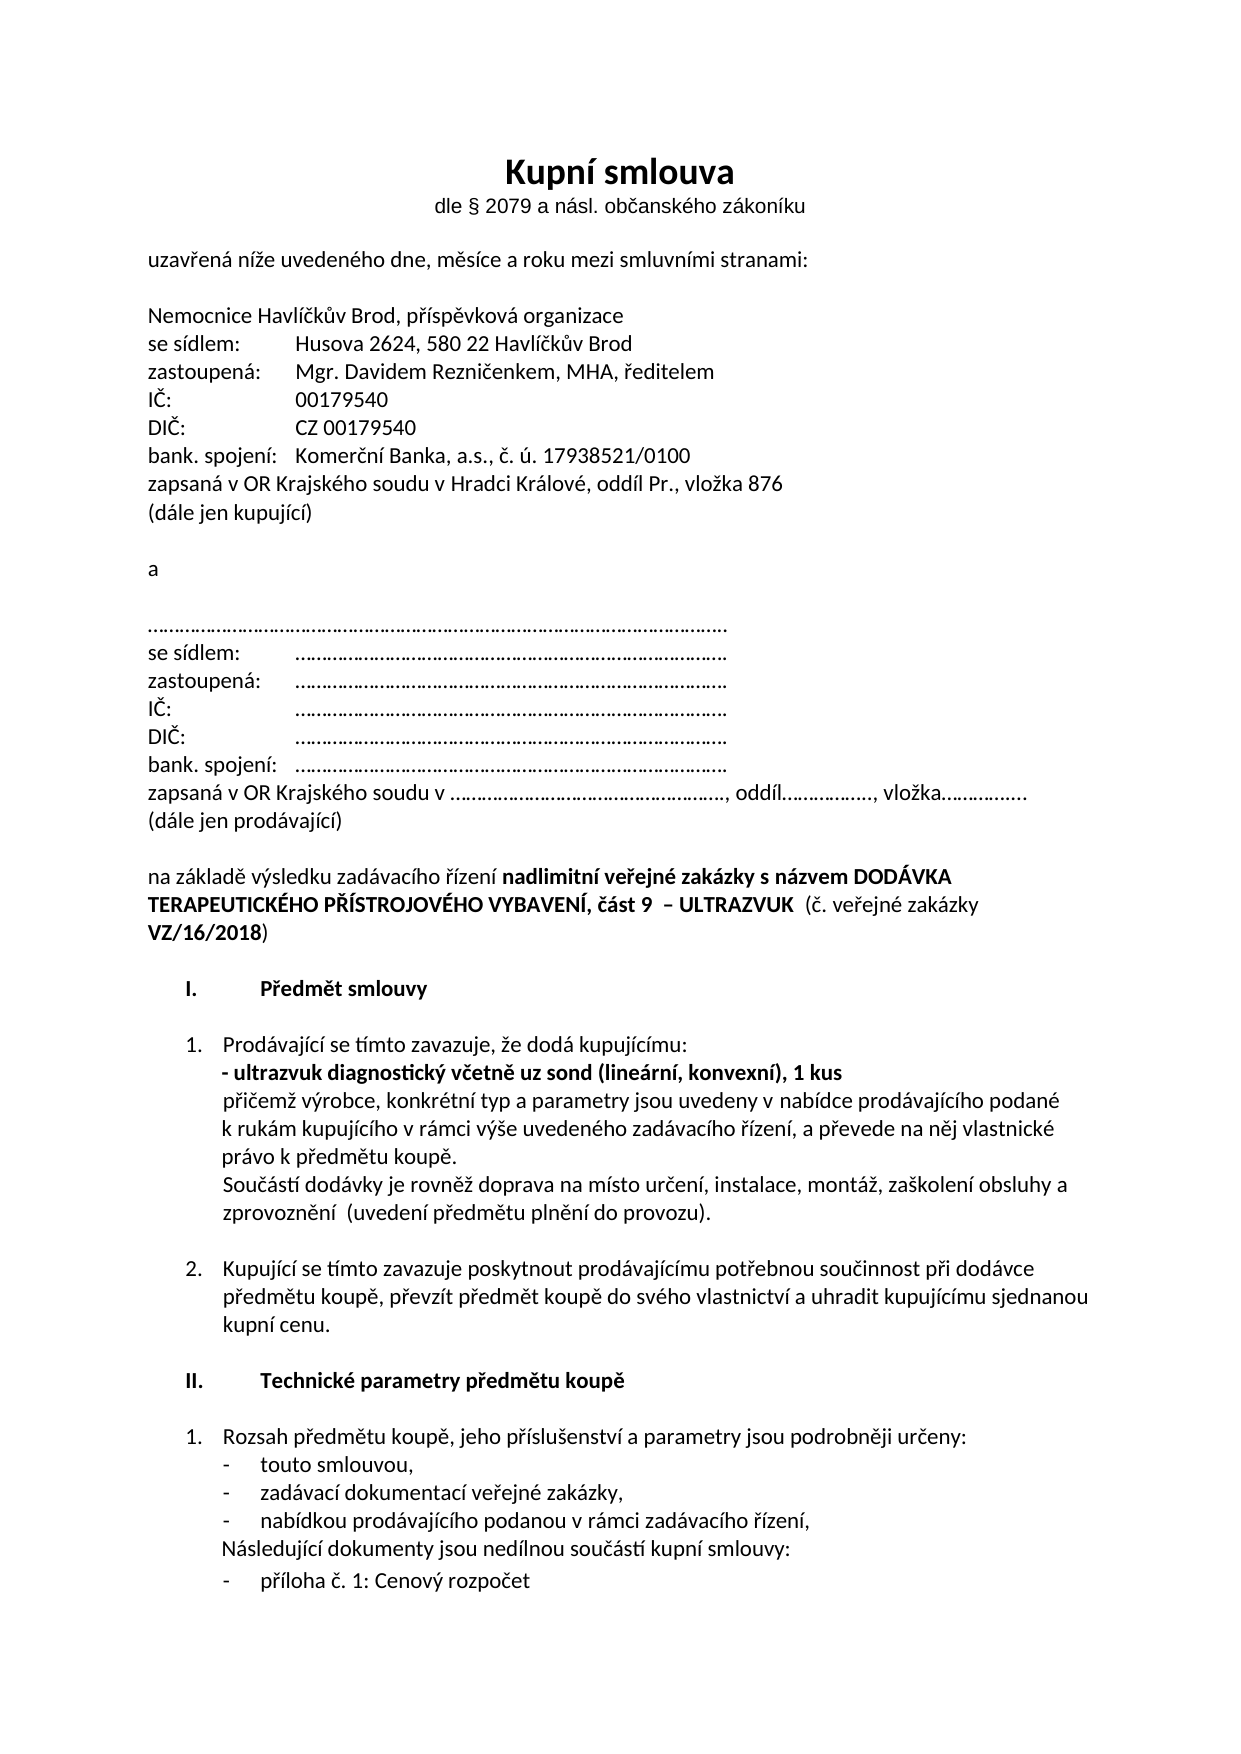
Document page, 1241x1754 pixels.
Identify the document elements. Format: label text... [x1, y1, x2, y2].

list zadávací dokumentací veřejné zakázky, [223, 1478, 1093, 1506]
list příloha č. 1: Cenový rozpočet [223, 1567, 1093, 1594]
text zastoupená: ………………………………………………………………………. [148, 666, 1093, 694]
text DIČ: ………………………………………………………………………. [148, 722, 1093, 750]
text DIČ: CZ 00179540 [148, 413, 1093, 442]
list Předmět smlouvy [185, 974, 1093, 1002]
text Následující dokumenty jsou nedílnou součástí kupní smlouvy: [148, 1534, 1093, 1562]
text na základě výsledku zadávacího řízení nadlimitní veřejné zakázky s názvem DODÁVKA TERAPEUTICKÉHO PŘÍSTROJOVÉHO VYBAVENÍ, část 9 – ULTRAZVUK (č. veřejné zakázky VZ/16/2018) [148, 862, 1093, 946]
list Součástí dodávky je rovněž doprava na místo určení, instalace, montáž, zaškolení obsluhy a zprovoznění (uvedení předmětu plnění do provozu). [223, 1170, 1093, 1226]
list nabídkou prodávajícího podanou v rámci zadávacího řízení, [223, 1506, 1093, 1534]
text přičemž výrobce, konkrétní typ a parametry jsou uvedeny v nabídce prodávajícího podané k rukám kupujícího v rámci výše uvedeného zadávacího řízení, a převede na něj vlastnické právo k předmětu koupě. [221, 1086, 1093, 1170]
text (dále jen prodávající) [148, 806, 1093, 834]
text zapsaná v OR Krajského soudu v Hradci Králové, oddíl Pr., vložka 876 [148, 469, 1093, 498]
text Nemocnice Havlíčkův Brod, příspěvková organizace [148, 301, 1093, 329]
text a [148, 554, 1093, 582]
text bank. spojení: Komerční Banka, a.s., č. ú. 17938521/0100 [148, 442, 1093, 469]
text Kupní smlouva [148, 148, 1093, 193]
text zastoupená: Mgr. Davidem Rezničenkem, MHA, ředitelem [148, 357, 1093, 386]
list Technické parametry předmětu koupě [185, 1366, 1093, 1394]
text se sídlem: ………………………………………………………………………. [148, 638, 1093, 666]
text uzavřená níže uvedeného dne, měsíce a roku mezi smluvními stranami: [148, 245, 1093, 273]
text IČ: 00179540 [148, 386, 1093, 413]
text IČ: ………………………………………………………………………. [148, 694, 1093, 722]
text se sídlem: Husova 2624, 580 22 Havlíčkův Brod [148, 329, 1093, 357]
text - ultrazvuk diagnostický včetně uz sond (lineární, konvexní), 1 kus [148, 1058, 1093, 1086]
list touto smlouvou, [223, 1450, 1093, 1478]
text zapsaná v OR Krajského soudu v ……………………………………………., oddíl…………….., vložka………….... [148, 778, 1093, 806]
list Prodávající se tímto zavazuje, že dodá kupujícímu: [185, 1030, 1093, 1058]
title dle § 2079 a násl. občanského zákoníku [148, 193, 1093, 217]
text ……………………………………………………………………………………………….. [148, 610, 1093, 638]
text bank. spojení: ………………………………………………………………………. [148, 750, 1093, 778]
list Rozsah předmětu koupě, jeho příslušenství a parametry jsou podrobněji určeny: [185, 1422, 1093, 1450]
text (dále jen kupující) [148, 498, 1093, 526]
list Kupující se tímto zavazuje poskytnout prodávajícímu potřebnou součinnost při dodávce předmětu koupě, převzít předmět koupě do svého vlastnictví a uhradit kupujícímu sjednanou kupní cenu. [185, 1254, 1093, 1338]
